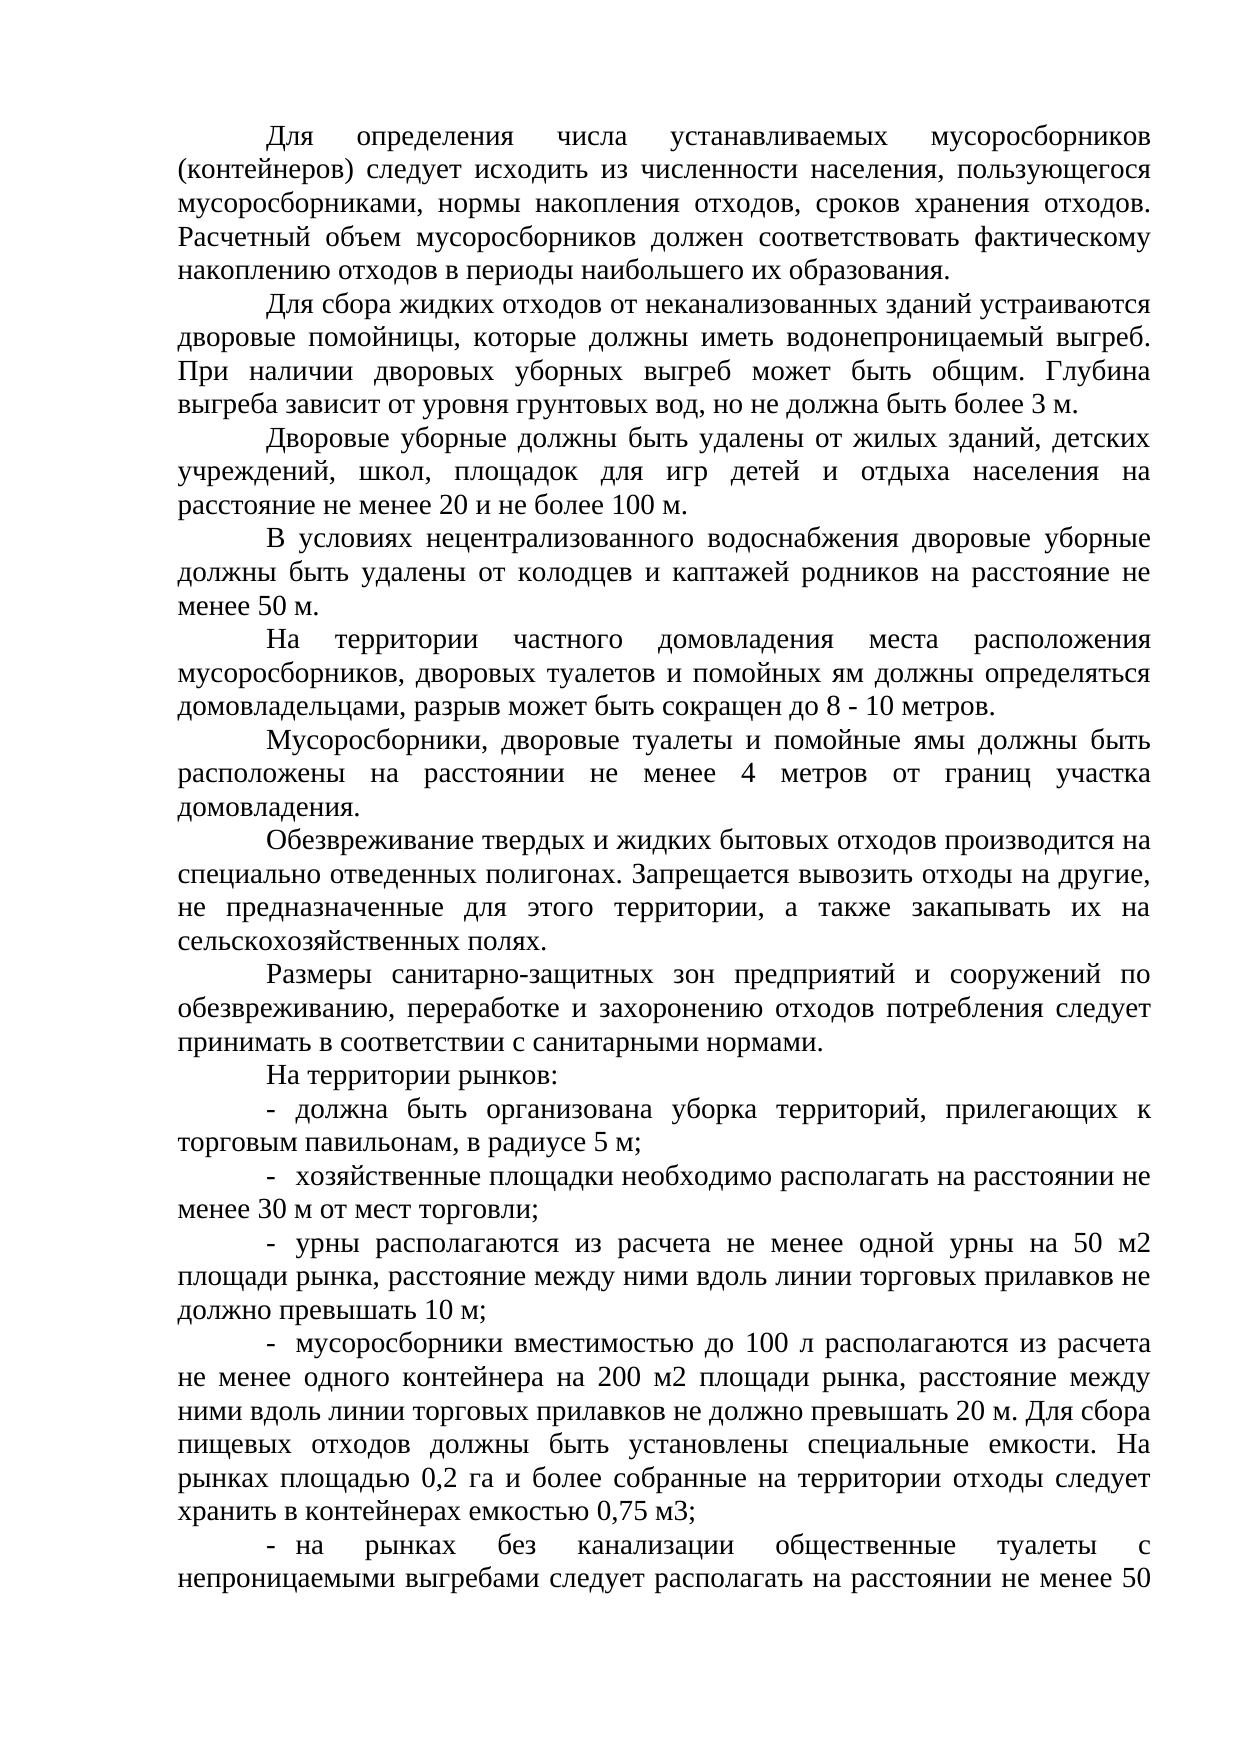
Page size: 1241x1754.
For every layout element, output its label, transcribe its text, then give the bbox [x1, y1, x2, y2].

text В условиях нецентрализованного водоснабжения дворовые уборные должны быть удалены от колодцев и каптажей родников на расстояние не менее 50 м. [177, 521, 1152, 621]
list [177, 1527, 1152, 1594]
text Мусоросборники, дворовые туалеты и помойные ямы должны быть расположены на расстоянии не менее 4 метров от границ участка домовладения. [177, 722, 1152, 822]
text На территории рынков: [177, 1057, 1152, 1091]
text Для сбора жидких отходов от неканализованных зданий устраиваются дворовые помойницы, которые должны иметь водонепроницаемый выгреб. При наличии дворовых уборных выгреб может быть общим. Глубина выгреба зависит от уровня грунтовых вод, но не должна быть более 3 м. [177, 286, 1152, 420]
text Для определения числа устанавливаемых мусоросборников (контейнеров) следует исходить из численности населения, пользующегося мусоросборниками, нормы накопления отходов, сроков хранения отходов. Расчетный объем мусоросборников должен соответствовать фактическому накоплению отходов в периоды наибольшего их образования. [177, 118, 1152, 286]
text Обезвреживание твердых и жидких бытовых отходов производится на специально отведенных полигонах. Запрещается вывозить отходы на другие, не предназначенные для этого территории, а также закапывать их на сельскохозяйственных полях. [177, 822, 1152, 957]
list должна быть организована уборка территорий, прилегающих к торговым павильонам, в радиусе 5 м; [177, 1091, 1152, 1158]
list урны располагаются из расчета не менее одной урны на 50 м2 площади рынка, расстояние между ними вдоль линии торговых прилавков не должно превышать 10 м; [177, 1225, 1152, 1326]
text Размеры санитарно-защитных зон предприятий и сооружений по обезвреживанию, переработке и захоронению отходов потребления следует принимать в соответствии с санитарными нормами. [177, 957, 1152, 1057]
text На территории частного домовладения места расположения мусоросборников, дворовых туалетов и помойных ям должны определяться домовладельцами, разрыв может быть сокращен до 8 - 10 метров. [177, 621, 1152, 722]
list хозяйственные площадки необходимо располагать на расстоянии не менее 30 м от мест торговли; [177, 1158, 1152, 1225]
list мусоросборники вместимостью до 100 л располагаются из расчета не менее одного контейнера на 200 м2 площади рынка, расстояние между ними вдоль линии торговых прилавков не должно превышать 20 м. Для сбора пищевых отходов должны быть установлены специальные емкости. На рынках площадью 0,2 га и более собранные на территории отходы следует хранить в контейнерах емкостью 0,75 м3; [177, 1326, 1152, 1527]
text Дворовые уборные должны быть удалены от жилых зданий, детских учреждений, школ, площадок для игр детей и отдыха населения на расстояние не менее 20 и не более 100 м. [177, 420, 1152, 521]
